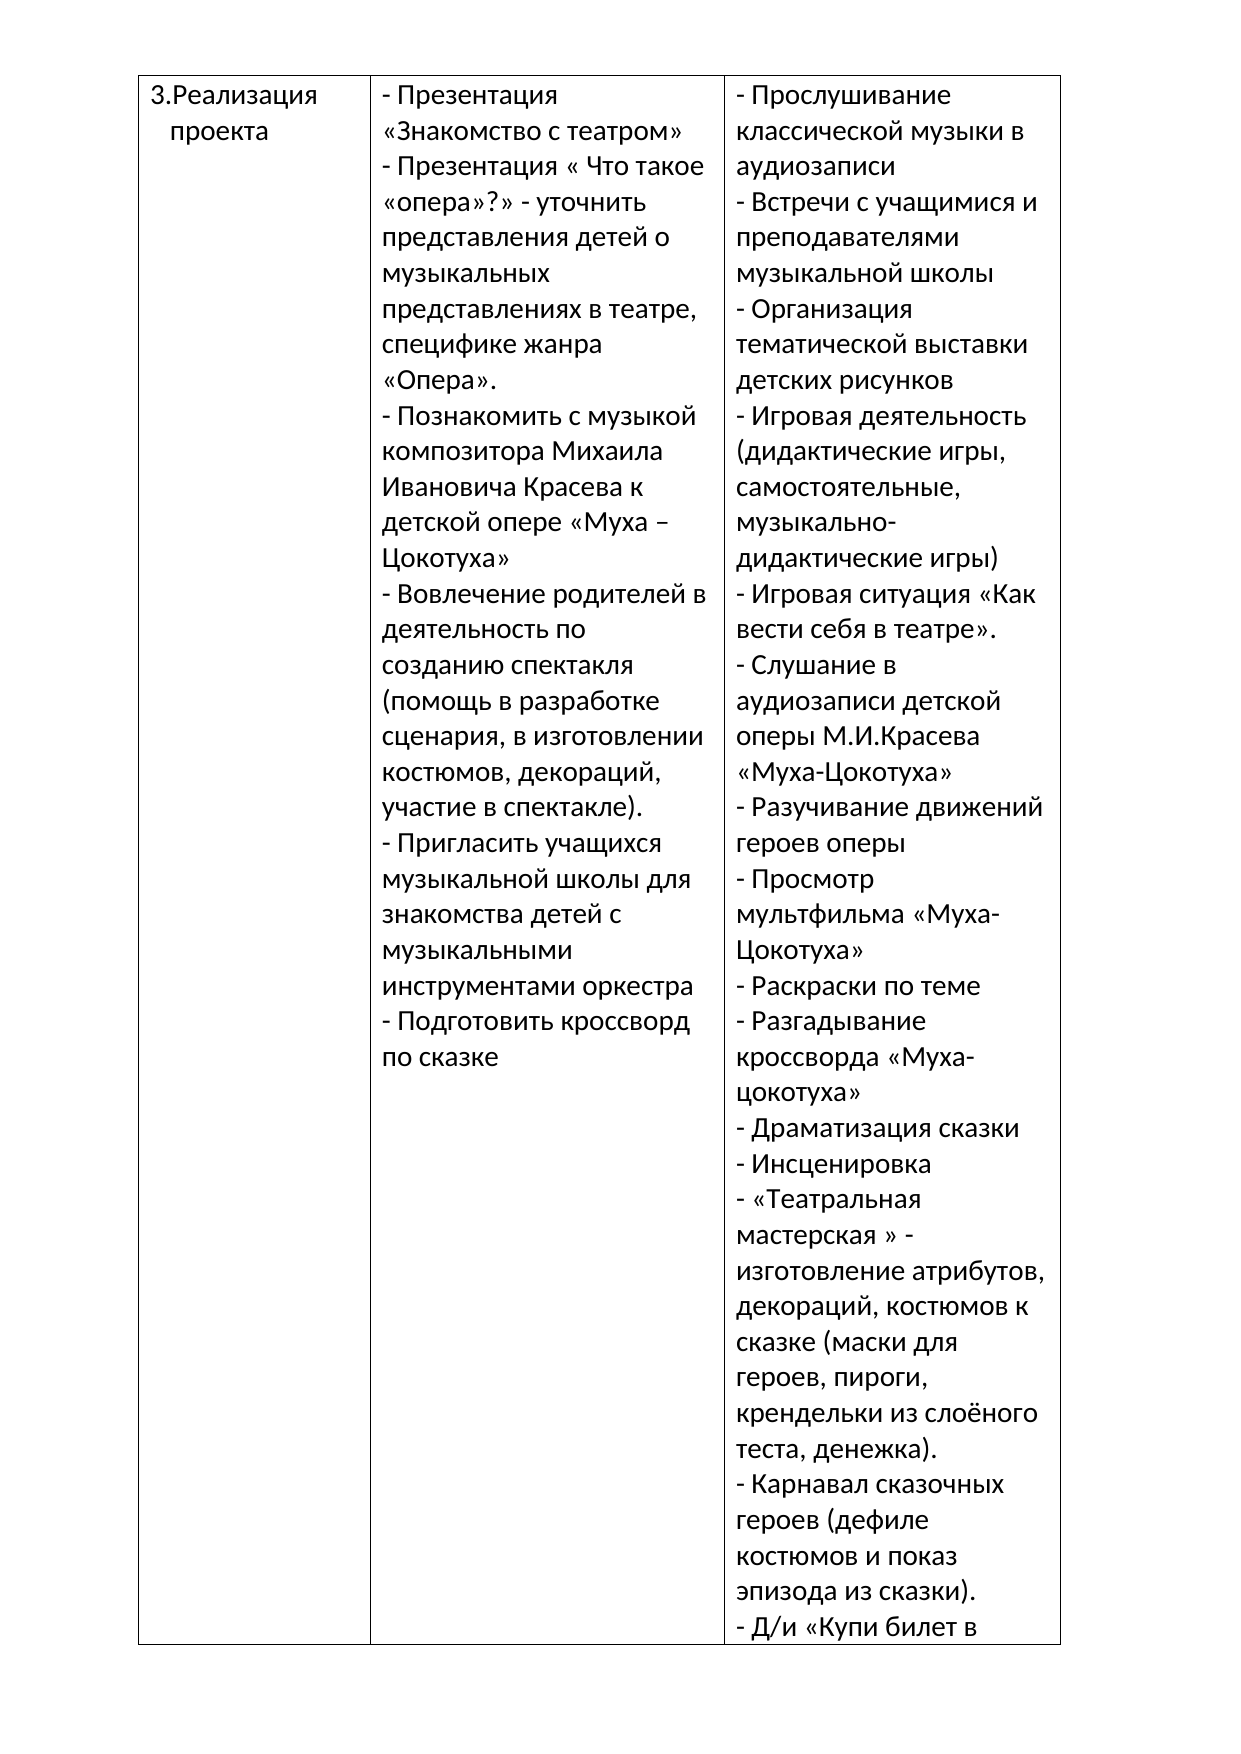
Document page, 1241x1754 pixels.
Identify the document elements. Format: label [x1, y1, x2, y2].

table_cell [371, 76, 724, 1643]
table_cell [725, 76, 1060, 1643]
table_cell [139, 76, 370, 1643]
